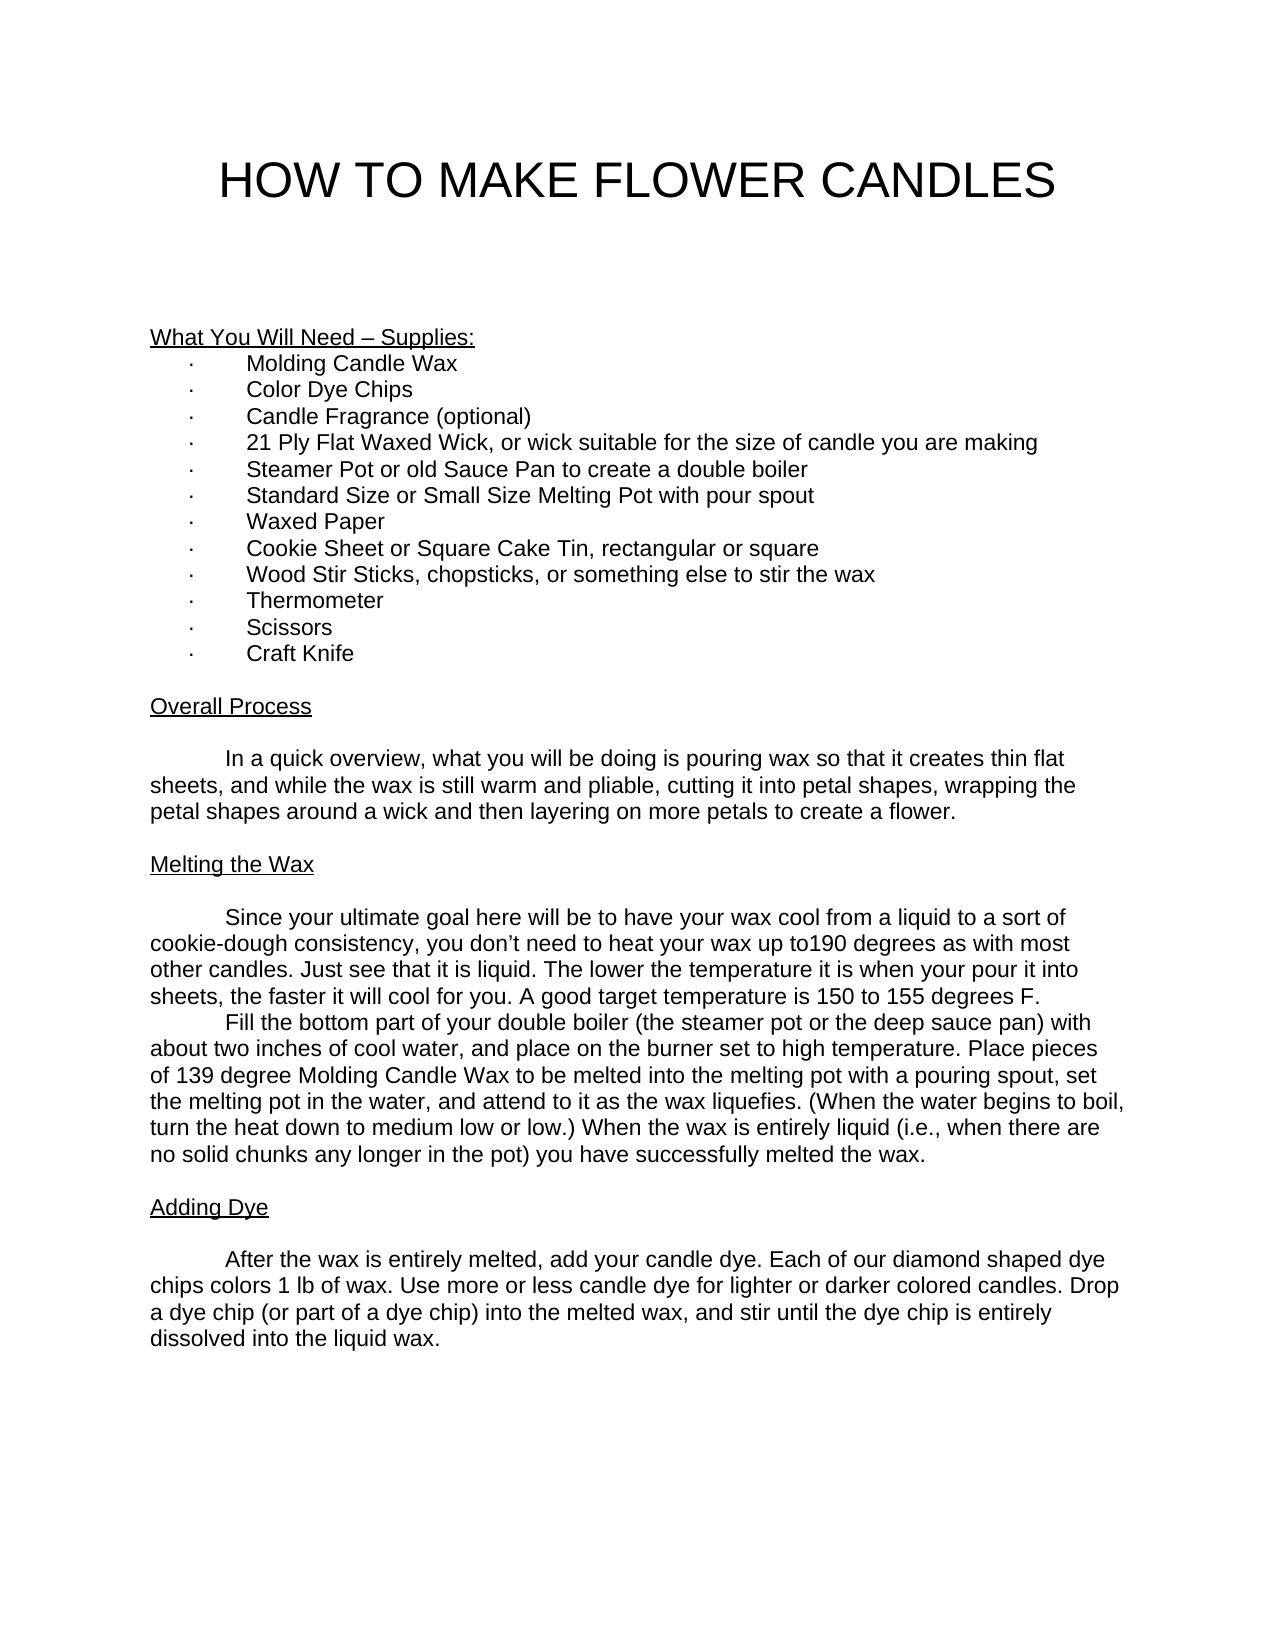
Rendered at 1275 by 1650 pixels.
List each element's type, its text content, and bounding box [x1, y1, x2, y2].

text · Steamer Pot or old Sauce Pan to create a double boiler [150, 456, 1125, 482]
text · Molding Candle Wax [150, 350, 1125, 376]
text What You Will Need – Supplies: [150, 324, 1125, 350]
text · Candle Fragrance (optional) [150, 403, 1125, 429]
text Melting the Wax [150, 851, 1125, 877]
text · Color Dye Chips [150, 376, 1125, 403]
text · Cookie Sheet or Square Cake Tin, rectangular or square [150, 534, 1125, 561]
text · Thermometer [150, 587, 1125, 614]
text In a quick overview, what you will be doing is pouring wax so that it creates thin flat sheets, and while the wax is still warm and pliable, cutting it into petal shapes, wrapping the petal shapes around a wick and then layering on more petals to create a flower. [150, 745, 1125, 824]
text Fill the bottom part of your double boiler (the steamer pot or the deep sauce pan) with about two inches of cool water, and place on the burner set to high temperature. Place pieces of 139 degree Molding Candle Wax to be melted into the melting pot with a pouring spout, set the melting pot in the water, and attend to it as the wax liquefies. (When the water begins to boil, turn the heat down to medium low or low.) When the wax is entirely liquid (i.e., when there are no solid chunks any longer in the pot) you have successfully melted the wax. [150, 1009, 1125, 1167]
text Overall Process [150, 693, 1125, 719]
text · Scissors [150, 614, 1125, 640]
text Since your ultimate goal here will be to have your wax cool from a liquid to a sort of cookie-dough consistency, you don’t need to heat your wax up to190 degrees as with most other candles. Just see that it is liquid. The lower the temperature it is when your pour it into sheets, the faster it will cool for you. A good target temperature is 150 to 155 degrees F. [150, 903, 1125, 1009]
text Adding Dye [150, 1193, 1125, 1220]
text · 21 Ply Flat Waxed Wick, or wick suitable for the size of candle you are making [150, 429, 1125, 456]
text · Craft Knife [150, 640, 1125, 666]
text · Waxed Paper [150, 508, 1125, 534]
text · Wood Stir Sticks, chopsticks, or something else to stir the wax [150, 561, 1125, 587]
text HOW TO MAKE FLOWER CANDLES [150, 150, 1125, 207]
text After the wax is entirely melted, add your candle dye. Each of our diamond shaped dye chips colors 1 lb of wax. Use more or less candle dye for lighter or darker colored candles. Drop a dye chip (or part of a dye chip) into the melted wax, and stir until the dye chip is entirely dissolved into the liquid wax. [150, 1246, 1125, 1352]
text · Standard Size or Small Size Melting Pot with pour spout [150, 482, 1125, 508]
